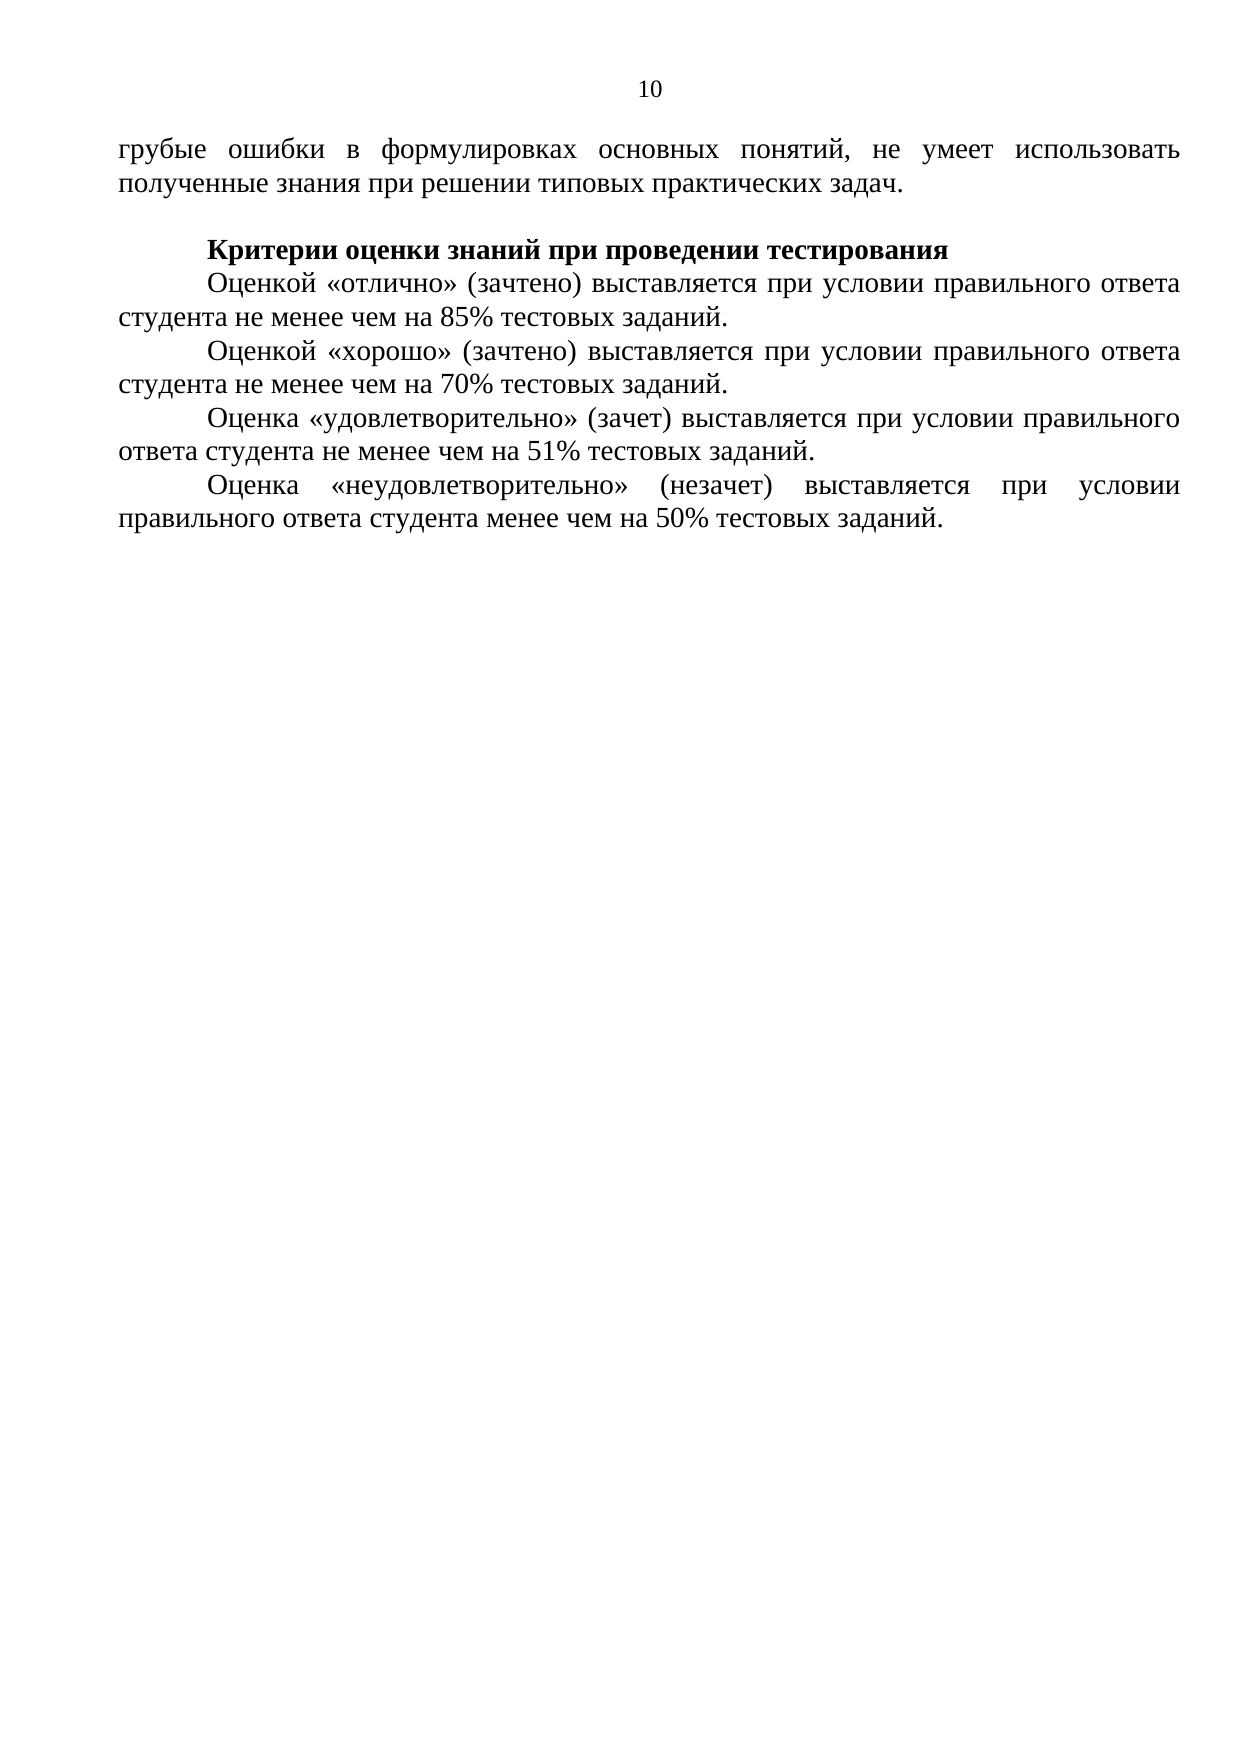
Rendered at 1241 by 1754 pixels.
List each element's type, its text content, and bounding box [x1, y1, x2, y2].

text Оценка «удовлетворительно» (зачет) выставляется при условии правильного ответа студента не менее чем на 51% тестовых заданий. [118, 400, 1181, 467]
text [118, 131, 1181, 198]
text Критерии оценки знаний при проведении тестирования [118, 232, 1181, 266]
text Оценкой «хорошо» (зачтено) выставляется при условии правильного ответа студента не менее чем на 70% тестовых заданий. [118, 333, 1181, 400]
text Оценка «неудовлетворительно» (незачет) выставляется при условии правильного ответа студента менее чем на 50% тестовых заданий. [118, 467, 1181, 534]
text Оценкой «отлично» (зачтено) выставляется при условии правильного ответа студента не менее чем на 85% тестовых заданий. [118, 266, 1181, 333]
